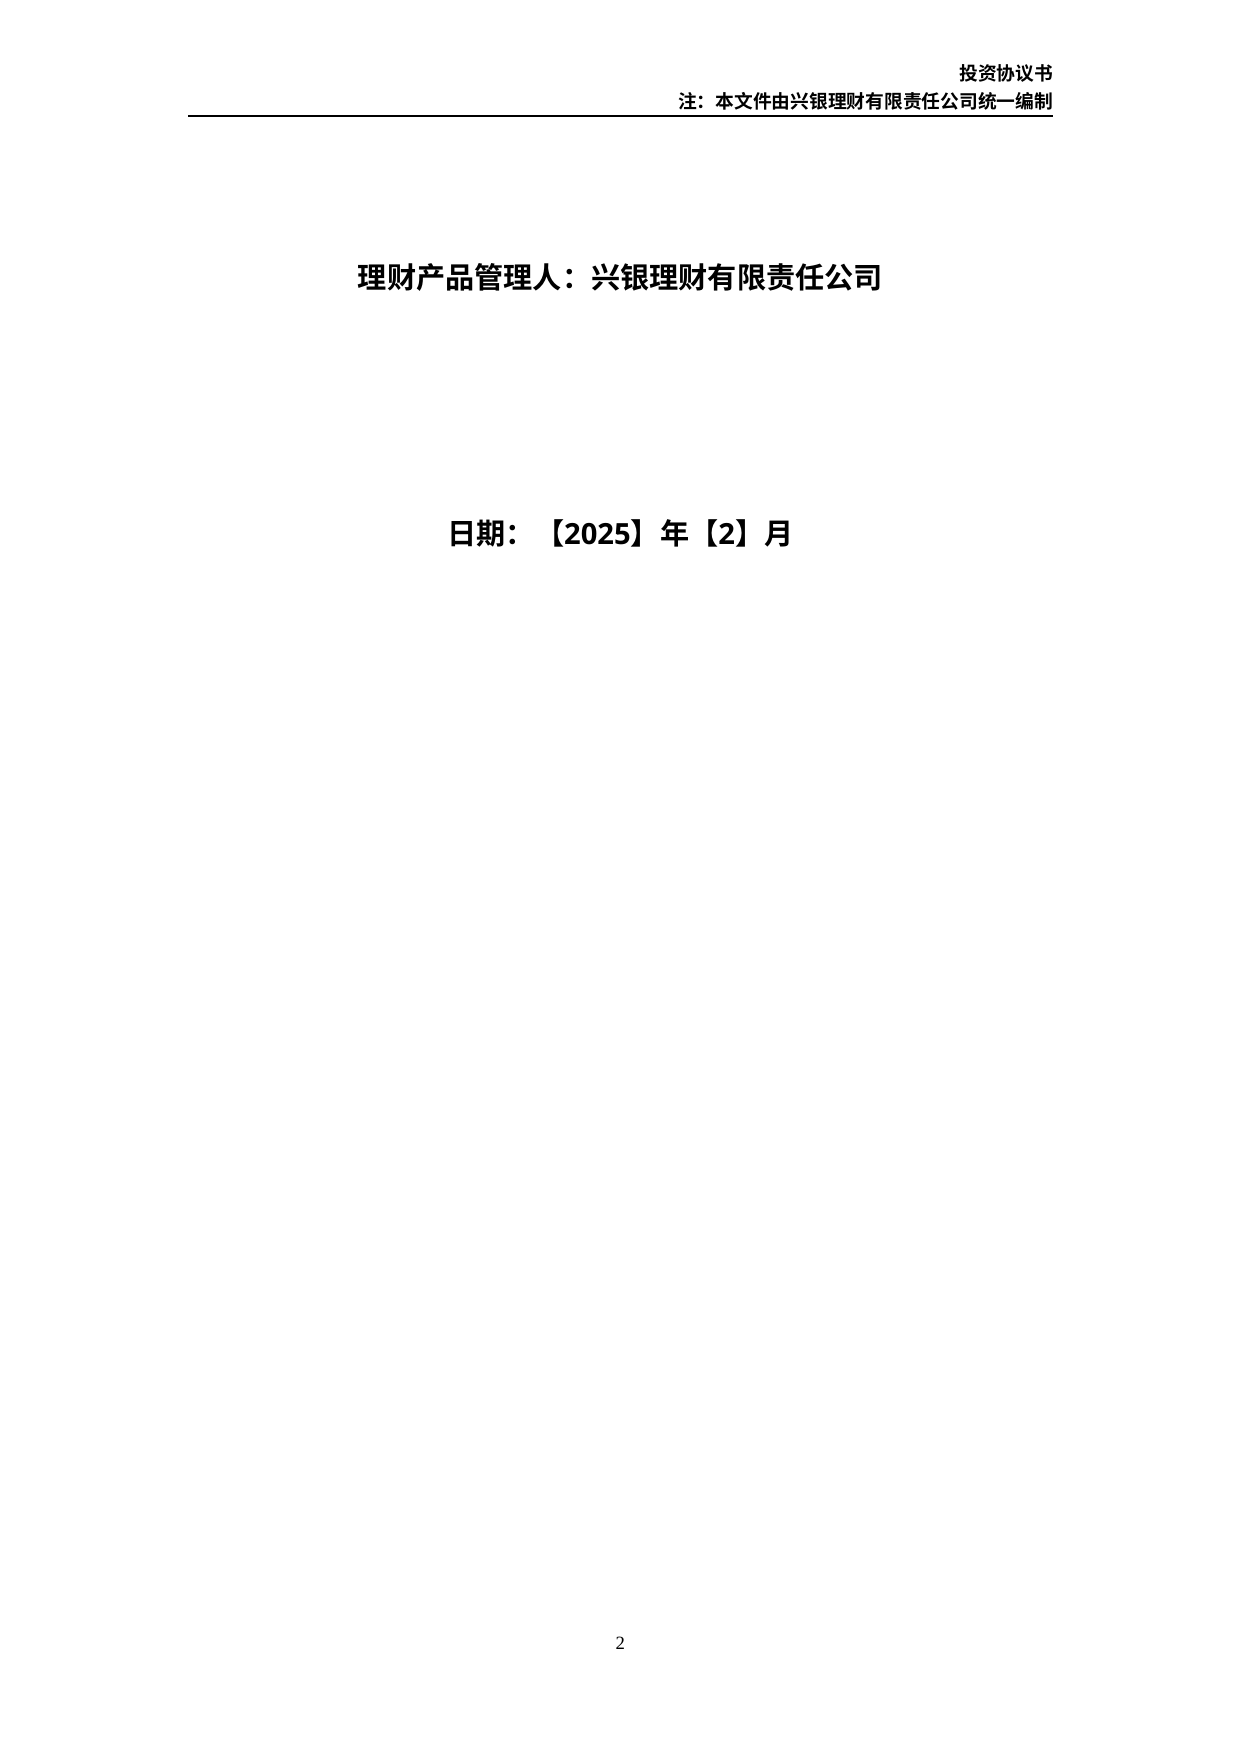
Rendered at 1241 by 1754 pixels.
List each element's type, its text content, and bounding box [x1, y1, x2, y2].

text 理财产品管理人：兴银理财有限责任公司 [187, 244, 1053, 309]
text 日期：【2025】年【2】月 [187, 499, 1053, 564]
